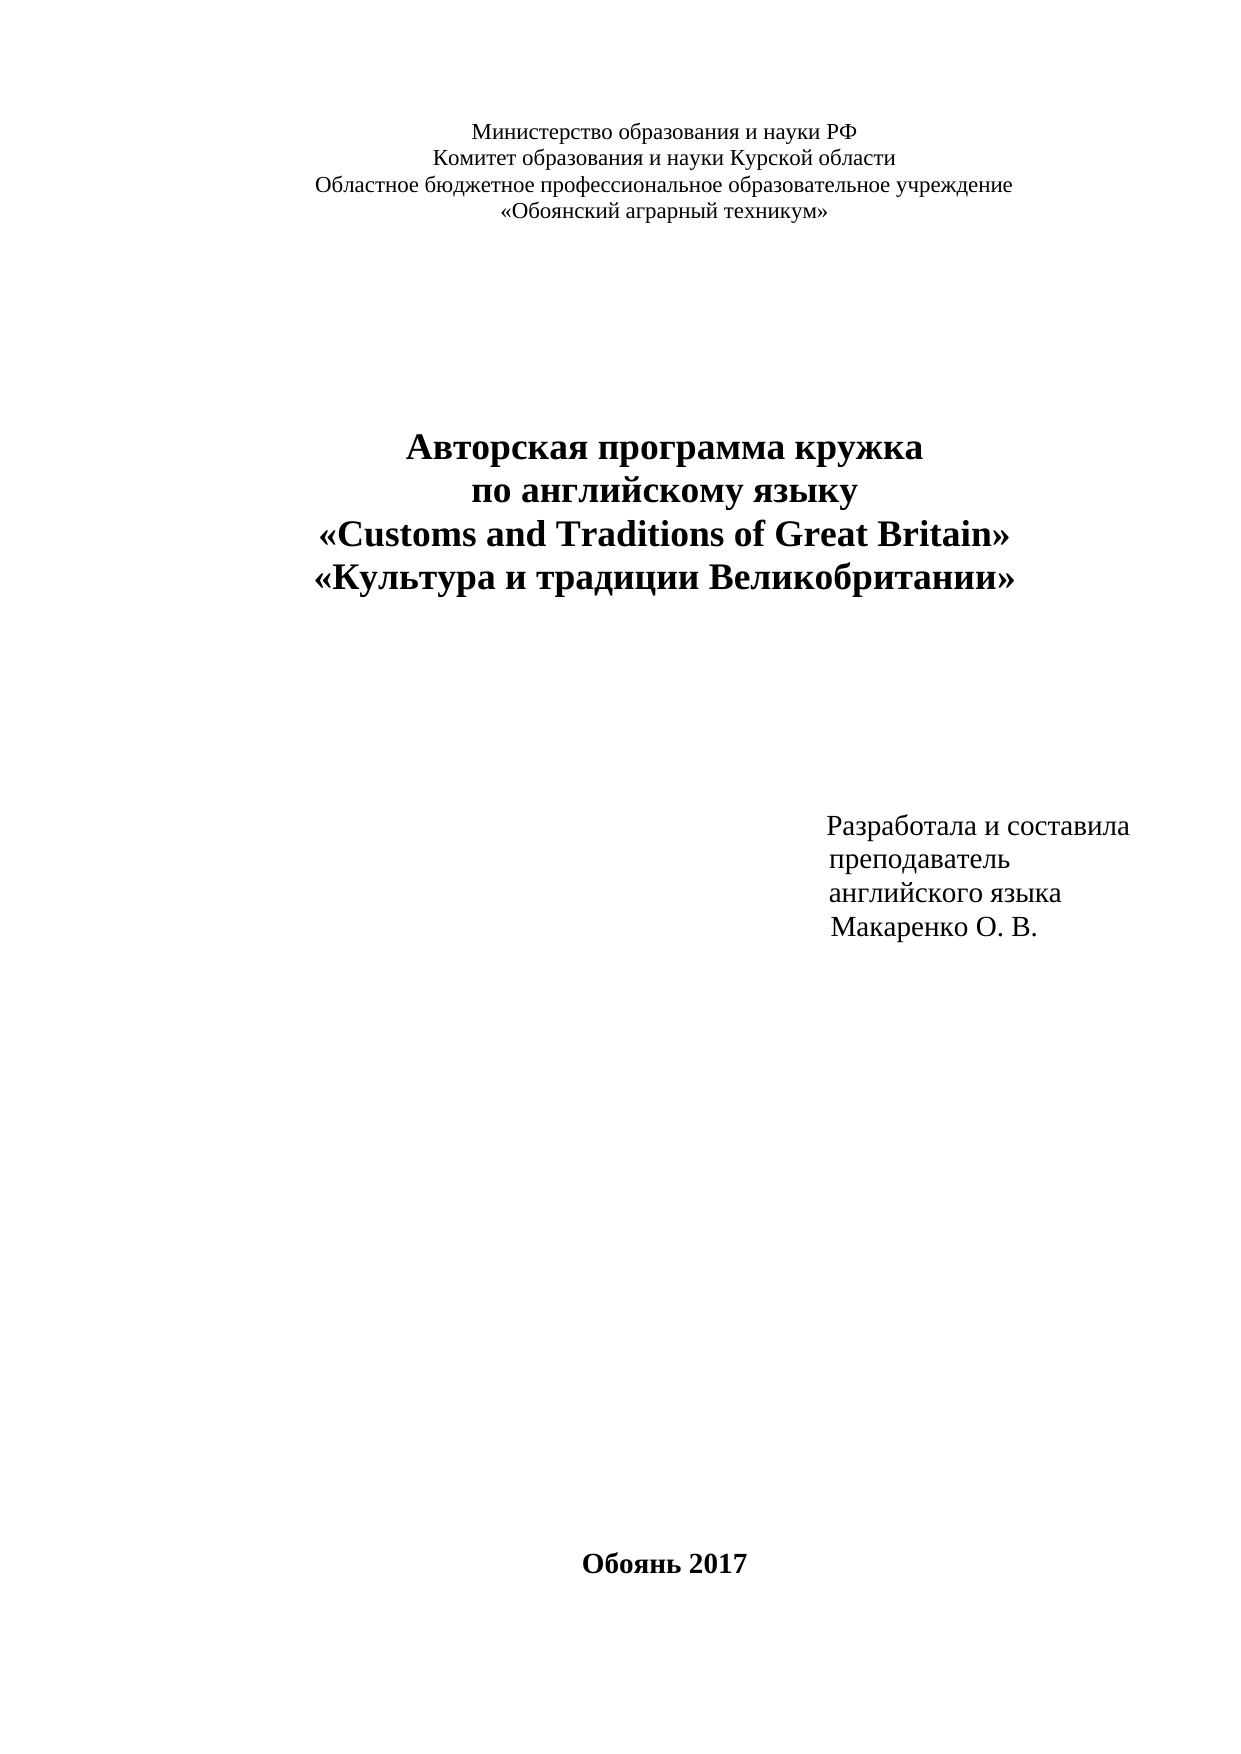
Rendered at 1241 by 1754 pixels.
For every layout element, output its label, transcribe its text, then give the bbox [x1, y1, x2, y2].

text Авторская программа кружка [177, 425, 1152, 468]
text английского языка [177, 875, 1152, 909]
text по английскому языку [177, 468, 1152, 511]
text «Культура и традиции Великобритании» [177, 554, 1152, 597]
text Обоянь 2017 [177, 1546, 1152, 1579]
text Макаренко О. В. [177, 909, 1152, 942]
text Комитет образования и науки Курской области [177, 144, 1152, 171]
text Разработала и составила [177, 808, 1152, 842]
text преподаватель [177, 842, 1152, 875]
text «Customs and Traditions of Great Britain» [177, 511, 1152, 554]
text «Обоянский аграрный техникум» [177, 197, 1152, 223]
text Областное бюджетное профессиональное образовательное учреждение [177, 171, 1152, 197]
text Министерство образования и науки РФ [177, 118, 1152, 144]
